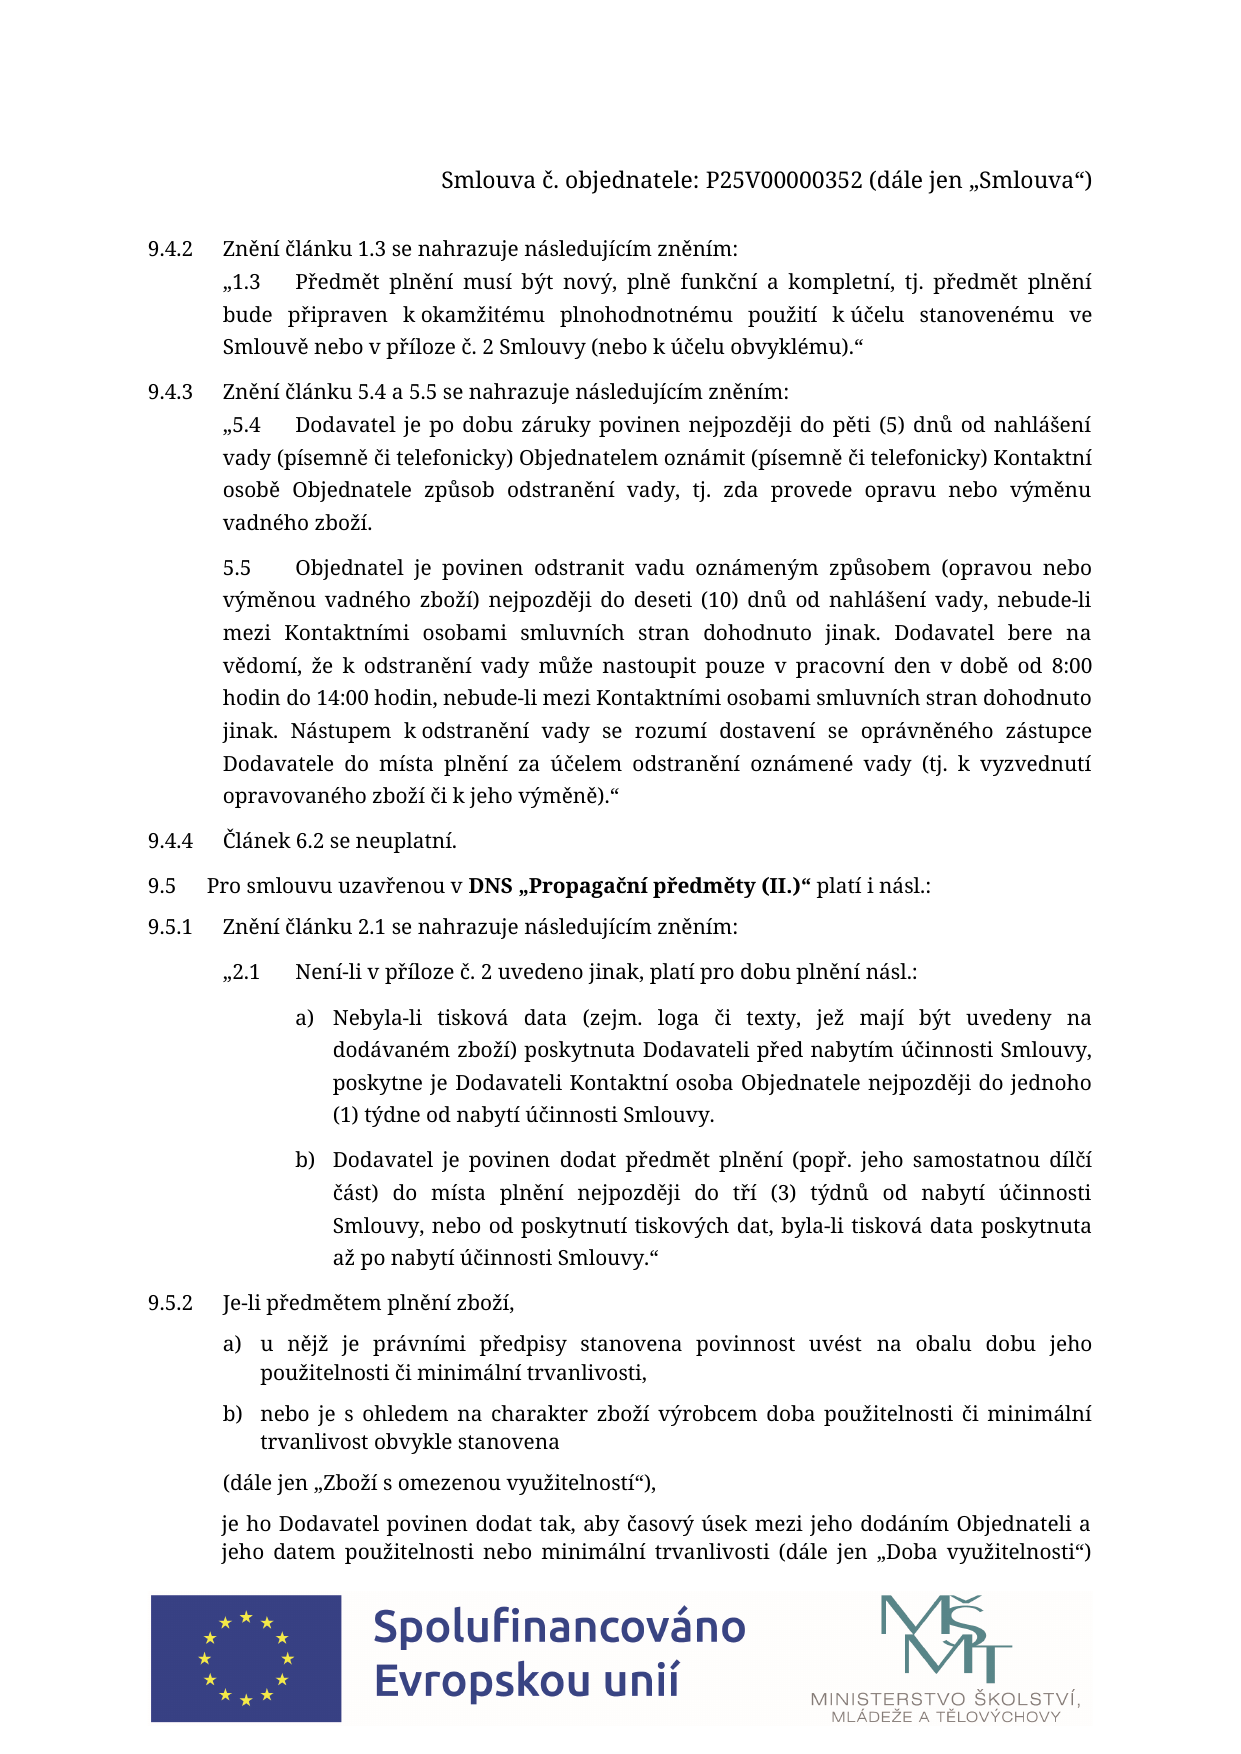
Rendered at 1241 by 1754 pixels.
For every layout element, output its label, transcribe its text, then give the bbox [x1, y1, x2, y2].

text (dále jen „Zboží s omezenou využitelností“), [223, 1468, 1093, 1497]
list Znění článku 2.1 se nahrazuje následujícím zněním: [148, 912, 1093, 941]
list u nějž je právními předpisy stanovena povinnost uvést na obalu dobu jeho použitelnosti či minimální trvanlivosti, [223, 1329, 1093, 1386]
list Znění článku 1.3 se nahrazuje následujícím zněním: [148, 234, 1093, 263]
list „2.1 Není-li v příloze č. 2 uvedeno jinak, platí pro dobu plnění násl.: [223, 957, 1093, 986]
list Pro smlouvu uzavřenou v DNS „Propagační předměty (II.)“ platí i násl.: [148, 871, 1093, 900]
list 5.5 Objednatel je povinen odstranit vadu oznámeným způsobem (opravou nebo výměnou vadného zboží) nejpozději do deseti (10) dnů od nahlášení vady, nebude-li mezi Kontaktními osobami smluvních stran dohodnuto jinak. Dodavatel bere na vědomí, že k odstranění vady může nastoupit pouze v pracovní den v době od 8:00 hodin do 14:00 hodin, nebude-li mezi Kontaktními osobami smluvních stran dohodnuto jinak. Nástupem k odstranění vady se rozumí dostavení se oprávněného zástupce Dodavatele do místa plnění za účelem odstranění oznámené vady (tj. k vyzvednutí opravovaného zboží či k jeho výměně).“ [223, 553, 1093, 810]
list „5.4 Dodavatel je po dobu záruky povinen nejpozději do pěti (5) dnů od nahlášení vady (písemně či telefonicky) Objednatelem oznámit (písemně či telefonicky) Kontaktní osobě Objednatele způsob odstranění vady, tj. zda provede opravu nebo výměnu vadného zboží. [223, 410, 1093, 536]
picture [147, 1591, 1093, 1726]
list nebo je s ohledem na charakter zboží výrobcem doba použitelnosti či minimální trvanlivost obvykle stanovena [223, 1399, 1093, 1456]
list Znění článku 5.4 a 5.5 se nahrazuje následujícím zněním: [148, 377, 1093, 406]
list Dodavatel je povinen dodat předmět plnění (popř. jeho samostatnou dílčí část) do místa plnění nejpozději do tří (3) týdnů od nabytí účinnosti Smlouvy, nebo od poskytnutí tiskových dat, byla-li tisková data poskytnuta až po nabytí účinnosti Smlouvy.“ [295, 1146, 1093, 1272]
list Je-li předmětem plnění zboží, [148, 1288, 1093, 1317]
list Článek 6.2 se neuplatní. [148, 826, 1093, 855]
list „1.3 Předmět plnění musí být nový, plně funkční a kompletní, tj. předmět plnění bude připraven k okamžitému plnohodnotnému použití k účelu stanovenému ve Smlouvě nebo v příloze č. 2 Smlouvy (nebo k účelu obvyklému).“ [223, 267, 1093, 361]
list Nebyla-li tisková data (zejm. loga či texty, jež mají být uvedeny na dodávaném zboží) poskytnuta Dodavateli před nabytím účinnosti Smlouvy, poskytne je Dodavateli Kontaktní osoba Objednatele nejpozději do jednoho (1) týdne od nabytí účinnosti Smlouvy. [295, 1003, 1093, 1129]
